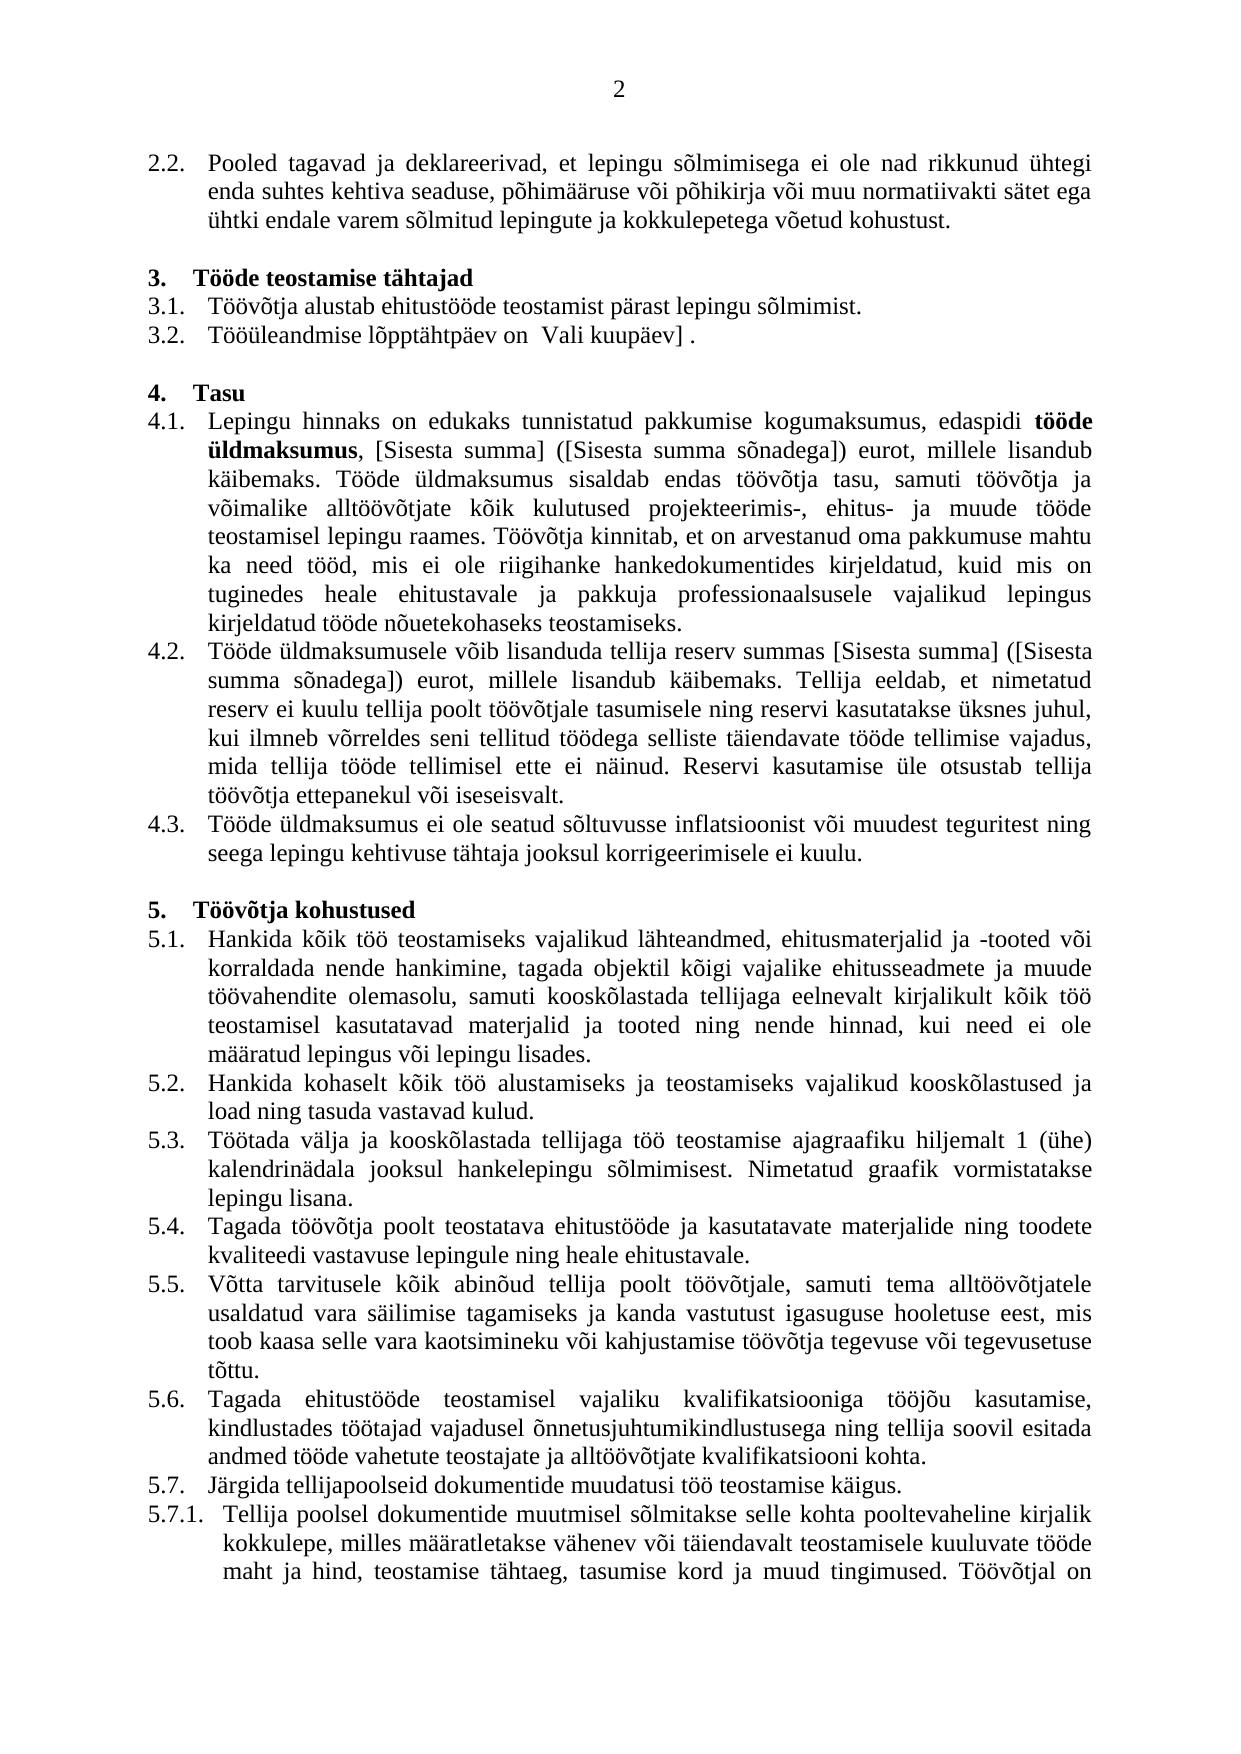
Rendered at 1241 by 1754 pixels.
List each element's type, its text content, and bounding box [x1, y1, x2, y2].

list Tööde üldmaksumus ei ole seatud sõltuvusse inflatsioonist või muudest teguritest ning seega lepingu kehtivuse tähtaja jooksul korrigeerimisele ei kuulu. [148, 809, 1093, 866]
list Tööde teostamise tähtajad [148, 263, 1093, 291]
list Hankida kõik töö teostamiseks vajalikud lähteandmed, ehitusmaterjalid ja -tooted või korraldada nende hankimine, tagada objektil kõigi vajalike ehitusseadmete ja muude töövahendite olemasolu, samuti kooskõlastada tellijaga eelnevalt kirjalikult kõik töö teostamisel kasutatavad materjalid ja tooted ning nende hinnad, kui need ei ole määratud lepingus või lepingu lisades. [148, 924, 1093, 1068]
list Töövõtja kohustused [148, 895, 1093, 924]
list Lepingu hinnaks on edukaks tunnistatud pakkumise kogumaksumus, edaspidi tööde üldmaksumus, (eurot, millele lisandub käibemaks. Tööde üldmaksumus sisaldab endas töövõtja tasu, samuti töövõtja ja võimalike alltöövõtjate kõik kulutused projekteerimis-, ehitus- ja muude tööde teostamisel lepingu raames. Töövõtja kinnitab, et on arvestanud oma pakkumuse mahtu ka need tööd, mis ei ole riigihanke hankedokumentides kirjeldatud, kuid mis on tuginedes heale ehitustavale ja pakkuja professionaalsusele vajalikud lepingus kirjeldatud tööde nõuetekohaseks teostamiseks. [148, 406, 1093, 636]
list Tasu [148, 378, 1093, 406]
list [148, 1499, 1093, 1585]
list Tööde üldmaksumusele võib lisanduda tellija reserv summas (eurot, millele lisandub käibemaks. Tellija eeldab, et nimetatud reserv ei kuulu tellija poolt töövõtjale tasumisele ning reservi kasutatakse üksnes juhul, kui ilmneb võrreldes seni tellitud töödega selliste täiendavate tööde tellimise vajadus, mida tellija tööde tellimisel ette ei näinud. Reservi kasutamise üle otsustab tellija töövõtja ettepanekul või iseseisvalt. [148, 636, 1093, 809]
list Tööüleandmise lõpptähtpäev on . [148, 320, 1093, 349]
list Tagada töövõtja poolt teostatava ehitustööde ja kasutatavate materjalide ning toodete kvaliteedi vastavuse lepingule ning heale ehitustavale. [148, 1211, 1093, 1269]
list Töötada välja ja kooskõlastada tellijaga töö teostamise ajagraafiku hiljemalt 1 (ühe) kalendrinädala jooksul hankelepingu sõlmimisest. Nimetatud graafik vormistatakse lepingu lisana. [148, 1125, 1093, 1211]
list Hankida kohaselt kõik töö alustamiseks ja teostamiseks vajalikud kooskõlastused ja load ning tasuda vastavad kulud. [148, 1068, 1093, 1125]
list Järgida tellijapoolseid dokumentide muudatusi töö teostamise käigus. [148, 1470, 1093, 1499]
list Pooled tagavad ja deklareerivad, et lepingu sõlmimisega ei ole nad rikkunud ühtegi enda suhtes kehtiva seaduse, põhimääruse või põhikirja või muu normatiivakti sätet ega ühtki endale varem sõlmitud lepingute ja kokkulepetega võetud kohustust. [148, 148, 1093, 234]
list Tagada ehitustööde teostamisel vajaliku kvalifikatsiooniga tööjõu kasutamise, kindlustades töötajad vajadusel õnnetusjuhtumikindlustusega ning tellija soovil esitada andmed tööde vahetute teostajate ja alltöövõtjate kvalifikatsiooni kohta. [148, 1384, 1093, 1470]
list Töövõtja alustab ehitustööde teostamist pärast lepingu sõlmimist. [148, 291, 1093, 320]
list Võtta tarvitusele kõik abinõud tellija poolt töövõtjale, samuti tema alltöövõtjatele usaldatud vara säilimise tagamiseks ja kanda vastutust igasuguse hooletuse eest, mis toob kaasa selle vara kaotsimineku või kahjustamise töövõtja tegevuse või tegevusetuse tõttu. [148, 1269, 1093, 1384]
